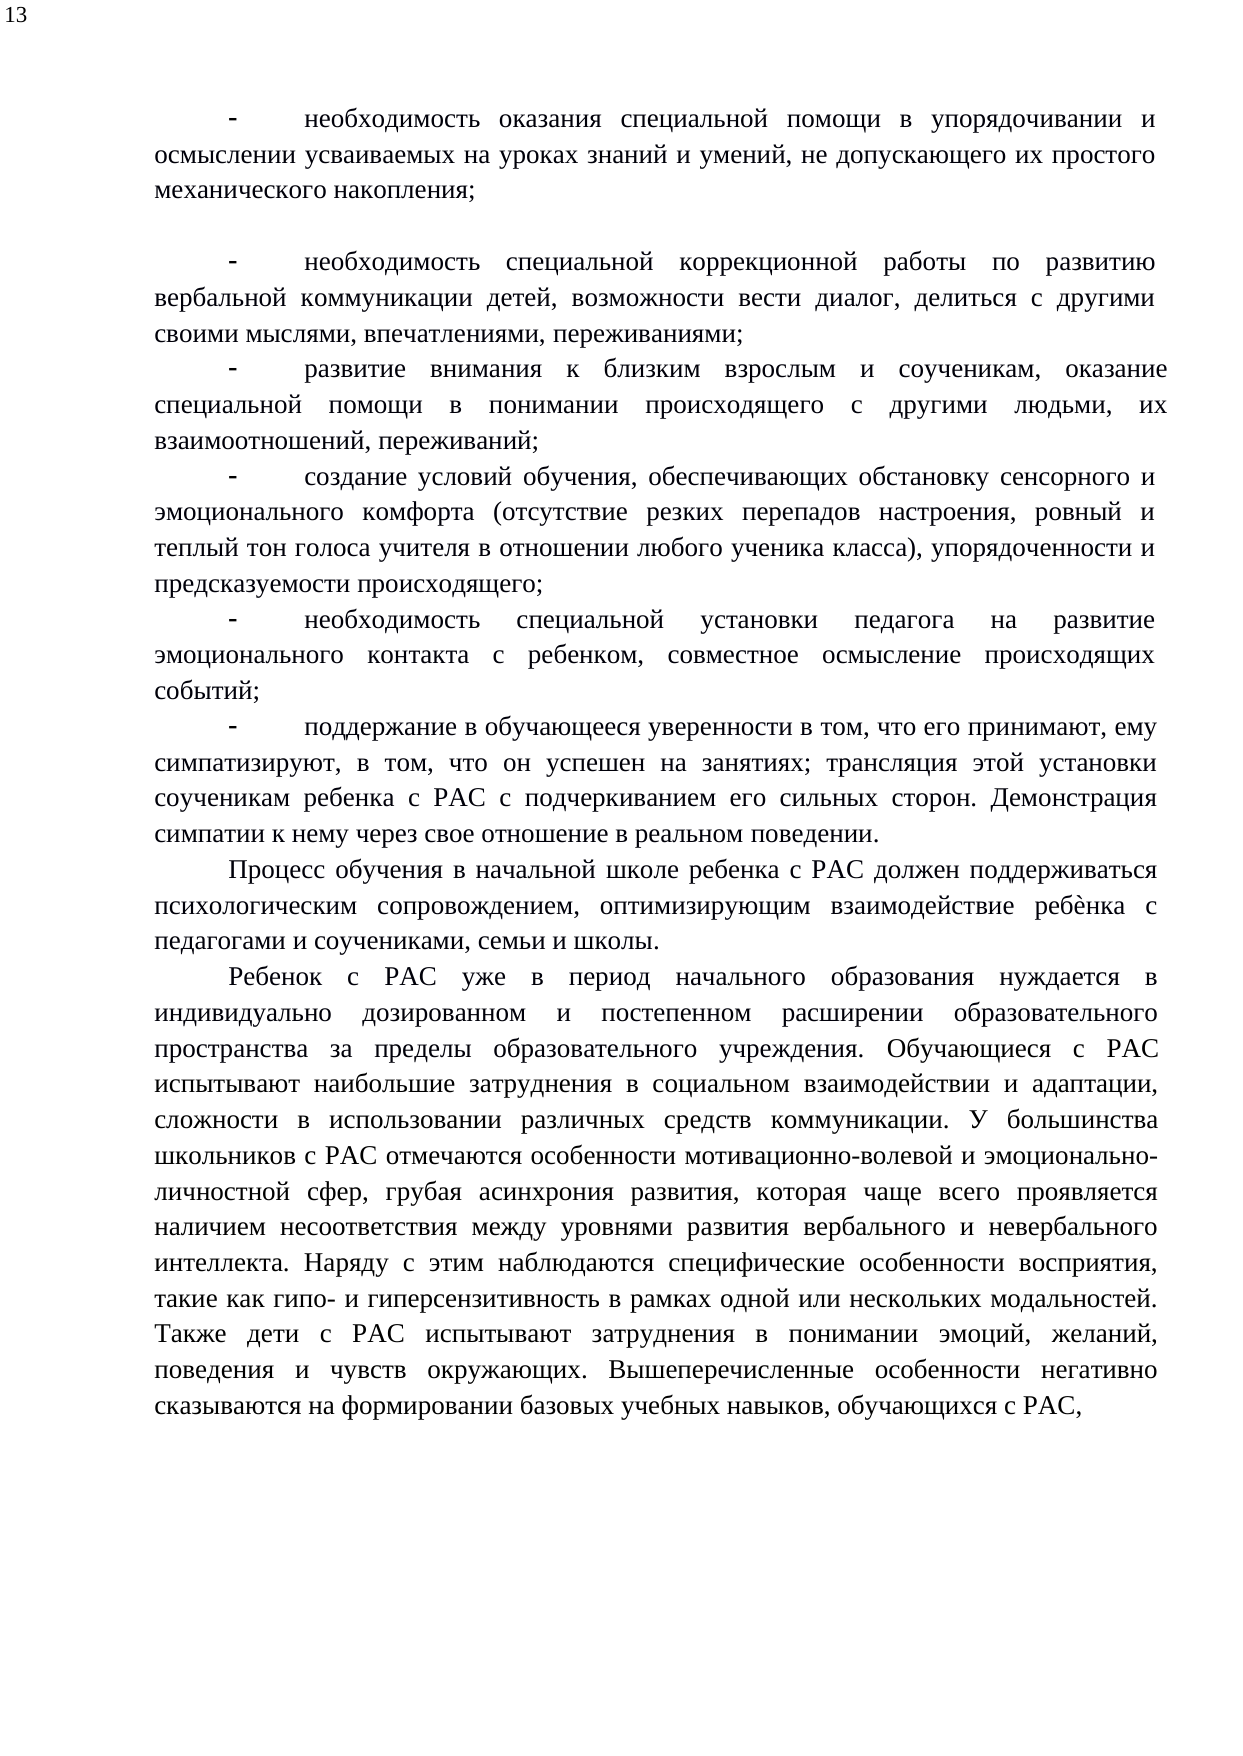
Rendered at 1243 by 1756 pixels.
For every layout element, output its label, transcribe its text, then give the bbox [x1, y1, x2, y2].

list поддержание в обучающееся уверенности в том, что его принимают, ему симпатизируют, в том, что он успешен на занятиях; трансляция этой установки соученикам ребенка с РАС с подчеркиванием его сильных сторон. Демонстрация симпатии к нему через свое отношение в реальном поведении. [154, 710, 1159, 848]
list необходимость специальной коррекционной работы по развитию вербальной коммуникации детей, возможности вести диалог, делиться с другими своими мыслями, впечатлениями, переживаниями; [154, 245, 1157, 348]
list необходимость оказания специальной помощи в упорядочивании и осмыслении усваиваемых на уроках знаний и умений, не допускающего их простого механического накопления; [154, 102, 1157, 205]
text Ребенок с РАС уже в период начального образования нуждается в индивидуально дозированном и постепенном расширении образовательного пространства за пределы образовательного учреждения. Обучающиеся с РАС испытывают наибольшие затруднения в социальном взаимодействии и адаптации, сложности в использовании различных средств коммуникации. У большинства школьников с РАС отмечаются особенности мотивационно-волевой и эмоционально-личностной сфер, грубая асинхрония развития, которая чаще всего проявляется наличием несоответствия между уровнями развития вербального и невербального интеллекта. Наряду с этим наблюдаются специфические особенности восприятия, такие как гипо- и гиперсензитивность в рамках одной или нескольких модальностей. Также дети с РАС испытывают затруднения в понимании эмоций, желаний, поведения и чувств окружающих. Вышеперечисленные особенности негативно сказываются на формировании базовых учебных навыков, обучающихся с РАС, [154, 960, 1159, 1420]
list создание условий обучения, обеспечивающих обстановку сенсорного и эмоционального комфорта (отсутствие резких перепадов настроения, ровный и теплый тон голоса учителя в отношении любого ученика класса), упорядоченности и предсказуемости происходящего; [154, 460, 1156, 598]
list необходимость специальной установки педагога на развитие эмоционального контакта с ребенком, совместное осмысление происходящих событий; [154, 603, 1156, 705]
list развитие внимания к близким взрослым и соученикам, оказание специальной помощи в понимании происходящего с другими людьми, их взаимоотношений, переживаний; [154, 352, 1168, 455]
text Процесс обучения в начальной школе ребенка с РАС должен поддерживаться психологическим сопровождением, оптимизирующим взаимодействие ребѐнка с педагогами и соучениками, семьи и школы. [154, 853, 1159, 956]
